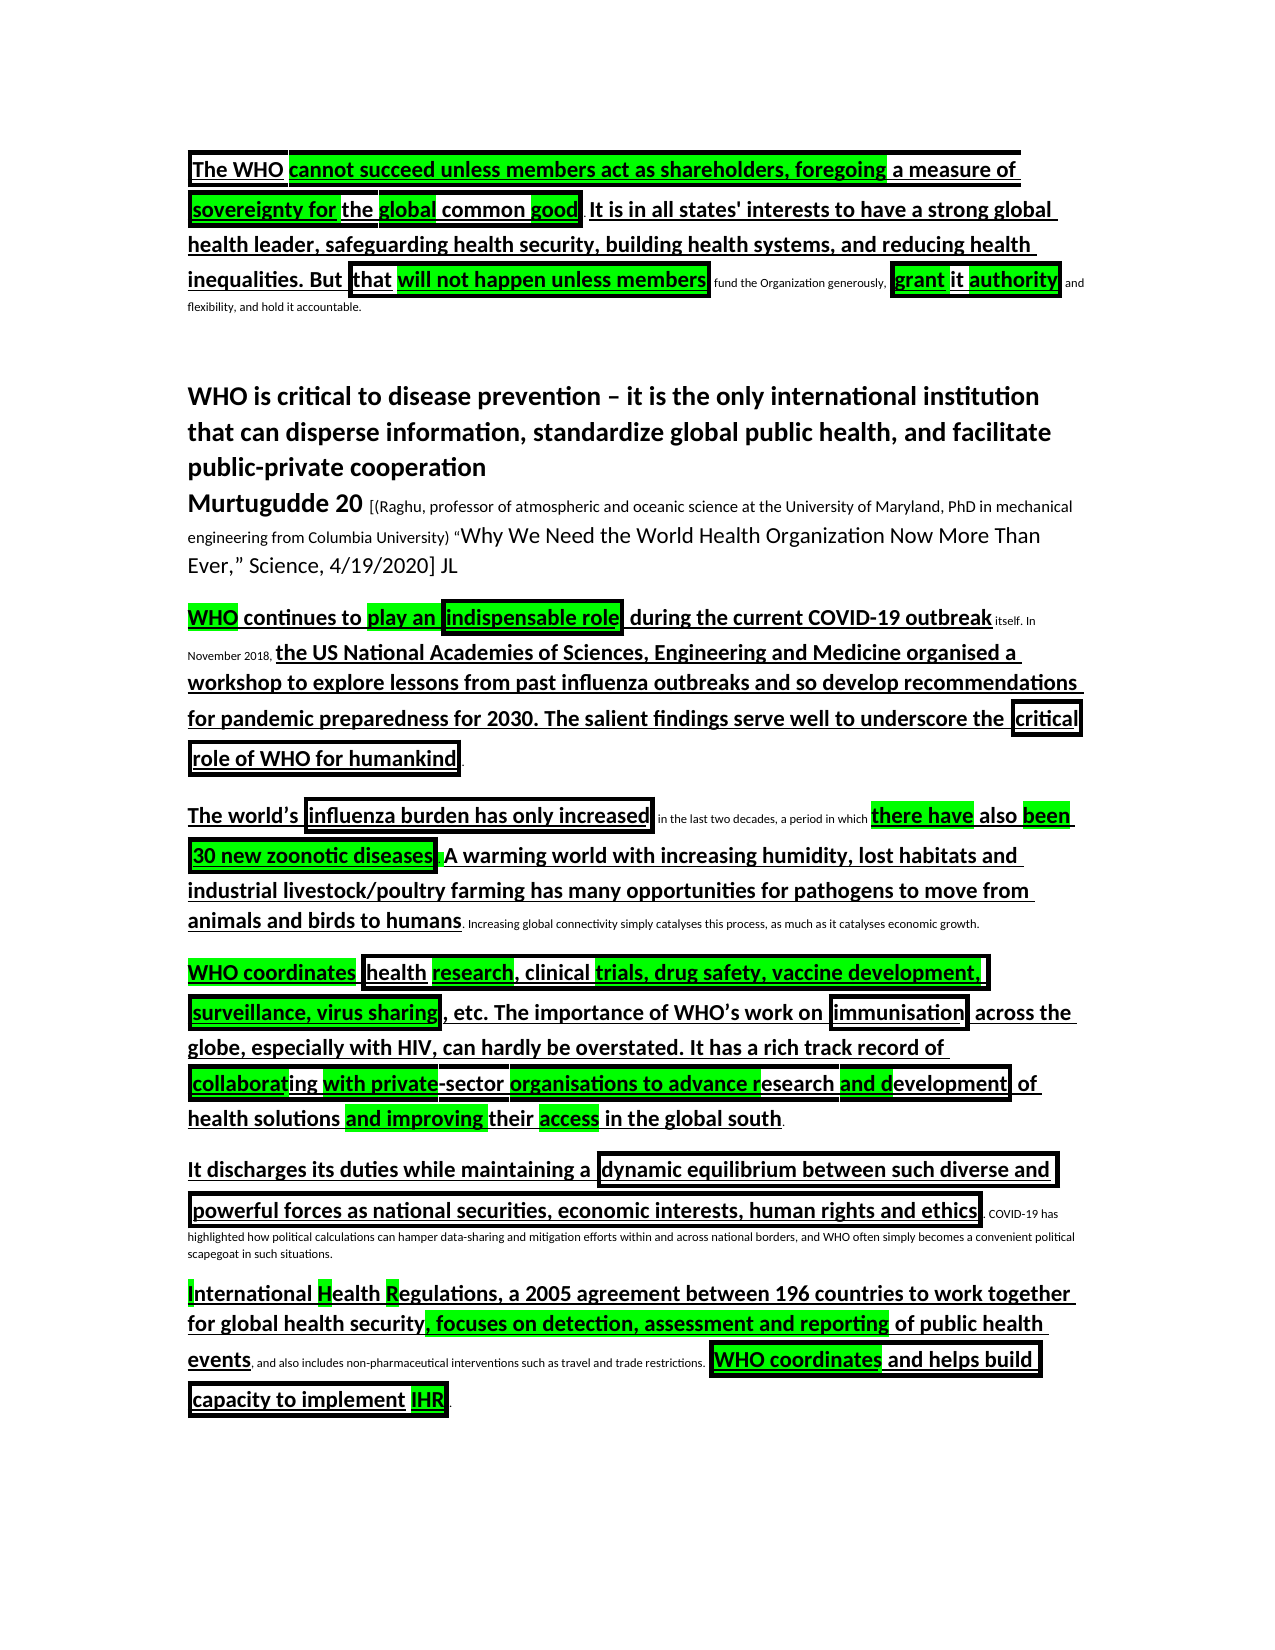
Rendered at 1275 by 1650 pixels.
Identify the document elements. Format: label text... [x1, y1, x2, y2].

text The WHO cannot succeed unless members act as shareholders, foregoing a measure of sovereignty for the global common good. It is in all states' interests to have a strong global health leader, safeguarding health security, building health systems, and reducing health inequalities. But that will not happen unless members fund the Organization generously, grant it authority and flexibility, and hold it accountable. [187, 150, 1087, 315]
text The world’s influenza burden has only increased in the last two decades, a period in which there have also been 30 new zoonotic diseases. A warming world with increasing humidity, lost habitats and industrial livestock/poultry farming has many opportunities for pathogens to move from animals and birds to humans. Increasing global connectivity simply catalyses this process, as much as it catalyses economic growth. [187, 797, 1087, 935]
text WHO continues to play an indispensable role during the current COVID-19 outbreak itself. In November 2018, the US National Academies of Sciences, Engineering and Medicine organised a workshop to explore lessons from past influenza outbreaks and so develop recommendations for pandemic preparedness for 2030. The salient findings serve well to underscore the critical role of WHO for humankind. [187, 598, 1087, 777]
subtitle WHO is critical to disease prevention – it is the only international institution that can disperse information, standardize global public health, and facilitate public-private cooperation [187, 379, 1087, 484]
text Murtugudde 20 [(Raghu, professor of atmospheric and oceanic science at the University of Maryland, PhD in mechanical engineering from Columbia University) “Why We Need the World Health Organization Now More Than Ever,” Science, 4/19/2020] JL [187, 486, 1087, 580]
text International Health Regulations, a 2005 agreement between 196 countries to work together for global health security, focuses on detection, assessment and reporting of public health events, and also includes non-pharmaceutical interventions such as travel and trade restrictions. WHO coordinates and helps build capacity to implement IHR. [187, 1279, 1087, 1418]
text It discharges its duties while maintaining a dynamic equilibrium between such diverse and powerful forces as national securities, economic interests, human rights and ethics. COVID-19 has highlighted how political calculations can hamper data-sharing and mitigation efforts within and across national borders, and WHO often simply becomes a convenient political scapegoat in such situations. [187, 1151, 1087, 1261]
text WHO coordinates health research, clinical trials, drug safety, vaccine development, surveillance, virus sharing, etc. The importance of WHO’s work on immunisation across the globe, especially with HIV, can hardly be overstated. It has a rich track record of collaborating with private-sector organisations to advance research and development of health solutions and improving their access in the global south. [187, 953, 1087, 1132]
